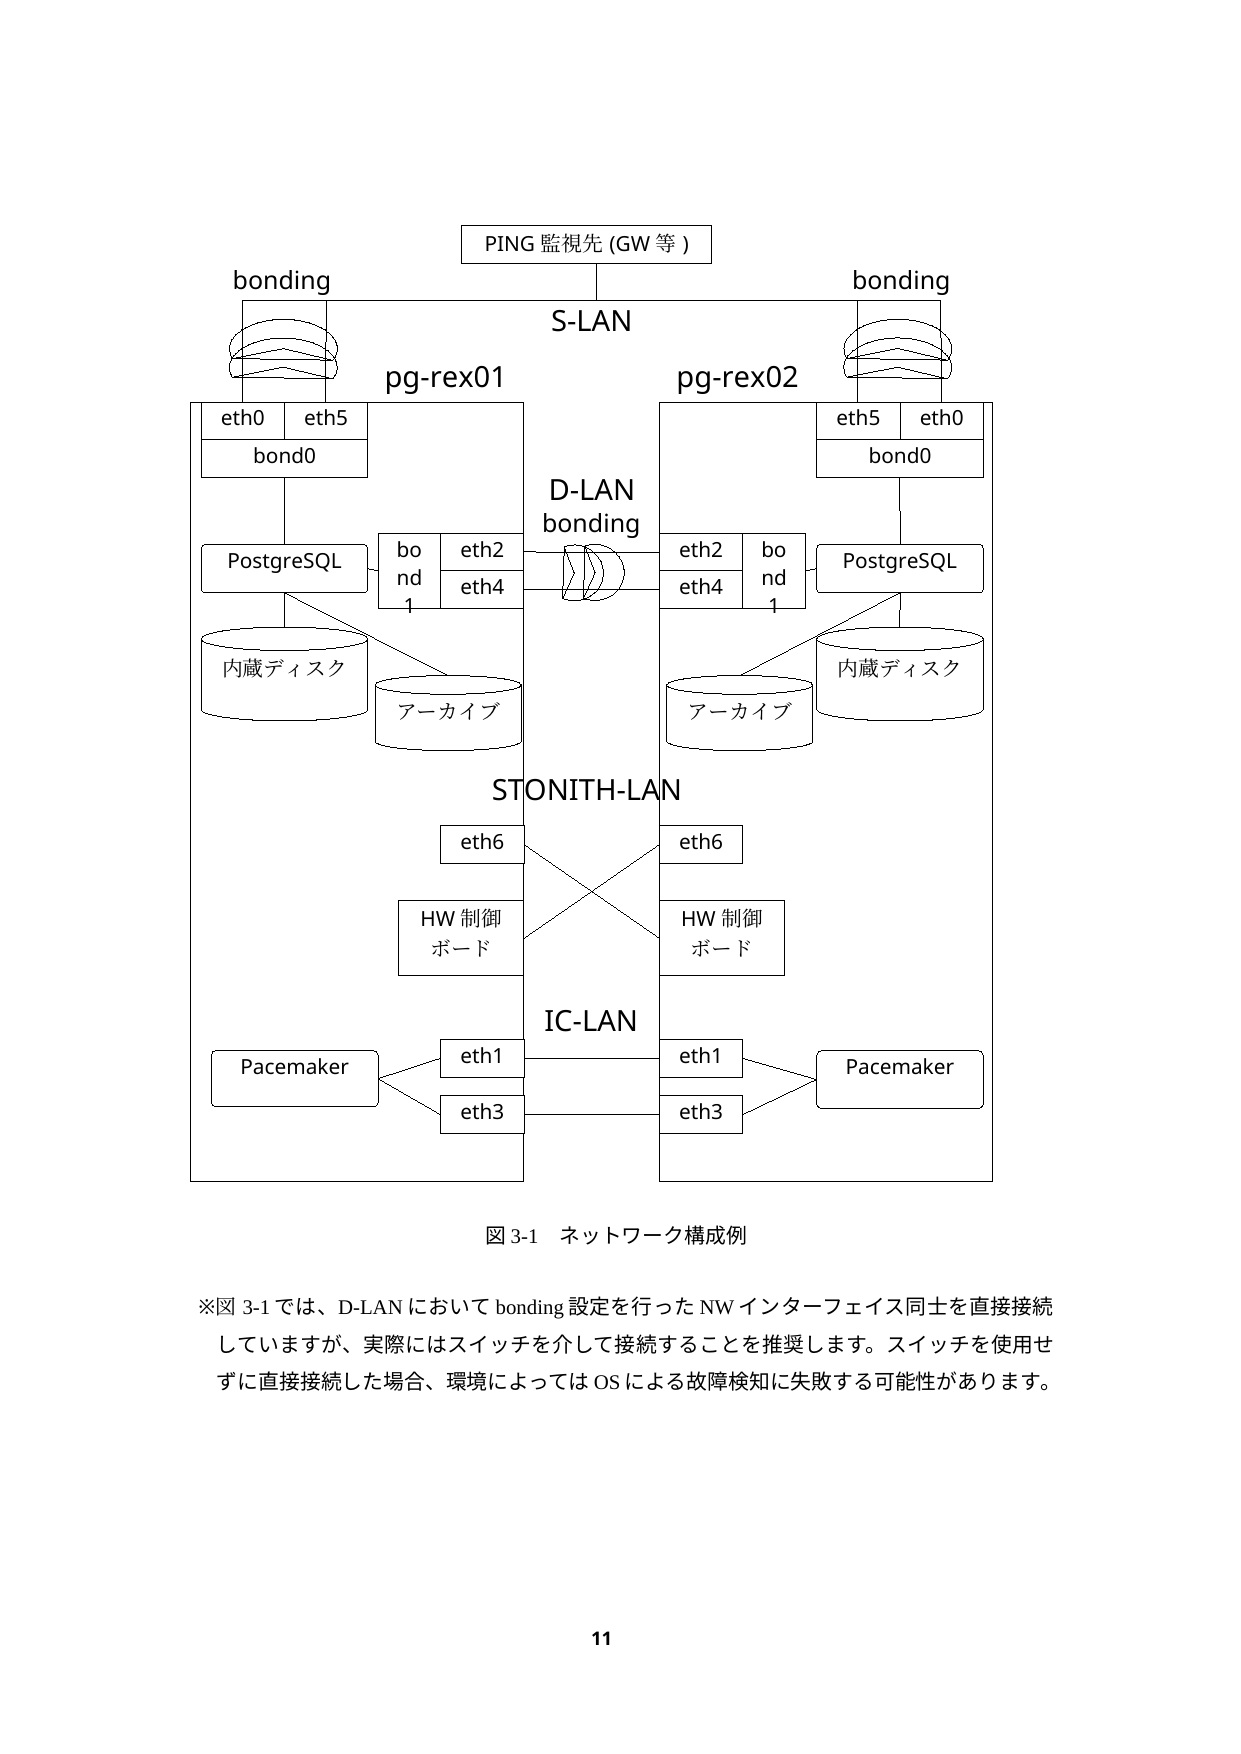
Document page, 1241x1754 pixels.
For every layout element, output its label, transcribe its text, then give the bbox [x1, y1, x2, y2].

text ※図 3-1では、D-LANにおいてbonding設定を行ったNWインターフェイス同士を直接接続していますが、実際にはスイッチを介して接続することを推奨します。スイッチを使用せずに直接接続した場合、環境によってはOSによる故障検知に失敗する可能性があります。 [198, 1287, 1054, 1399]
text 図 3-1 ネットワーク構成例 [177, 1219, 1054, 1249]
